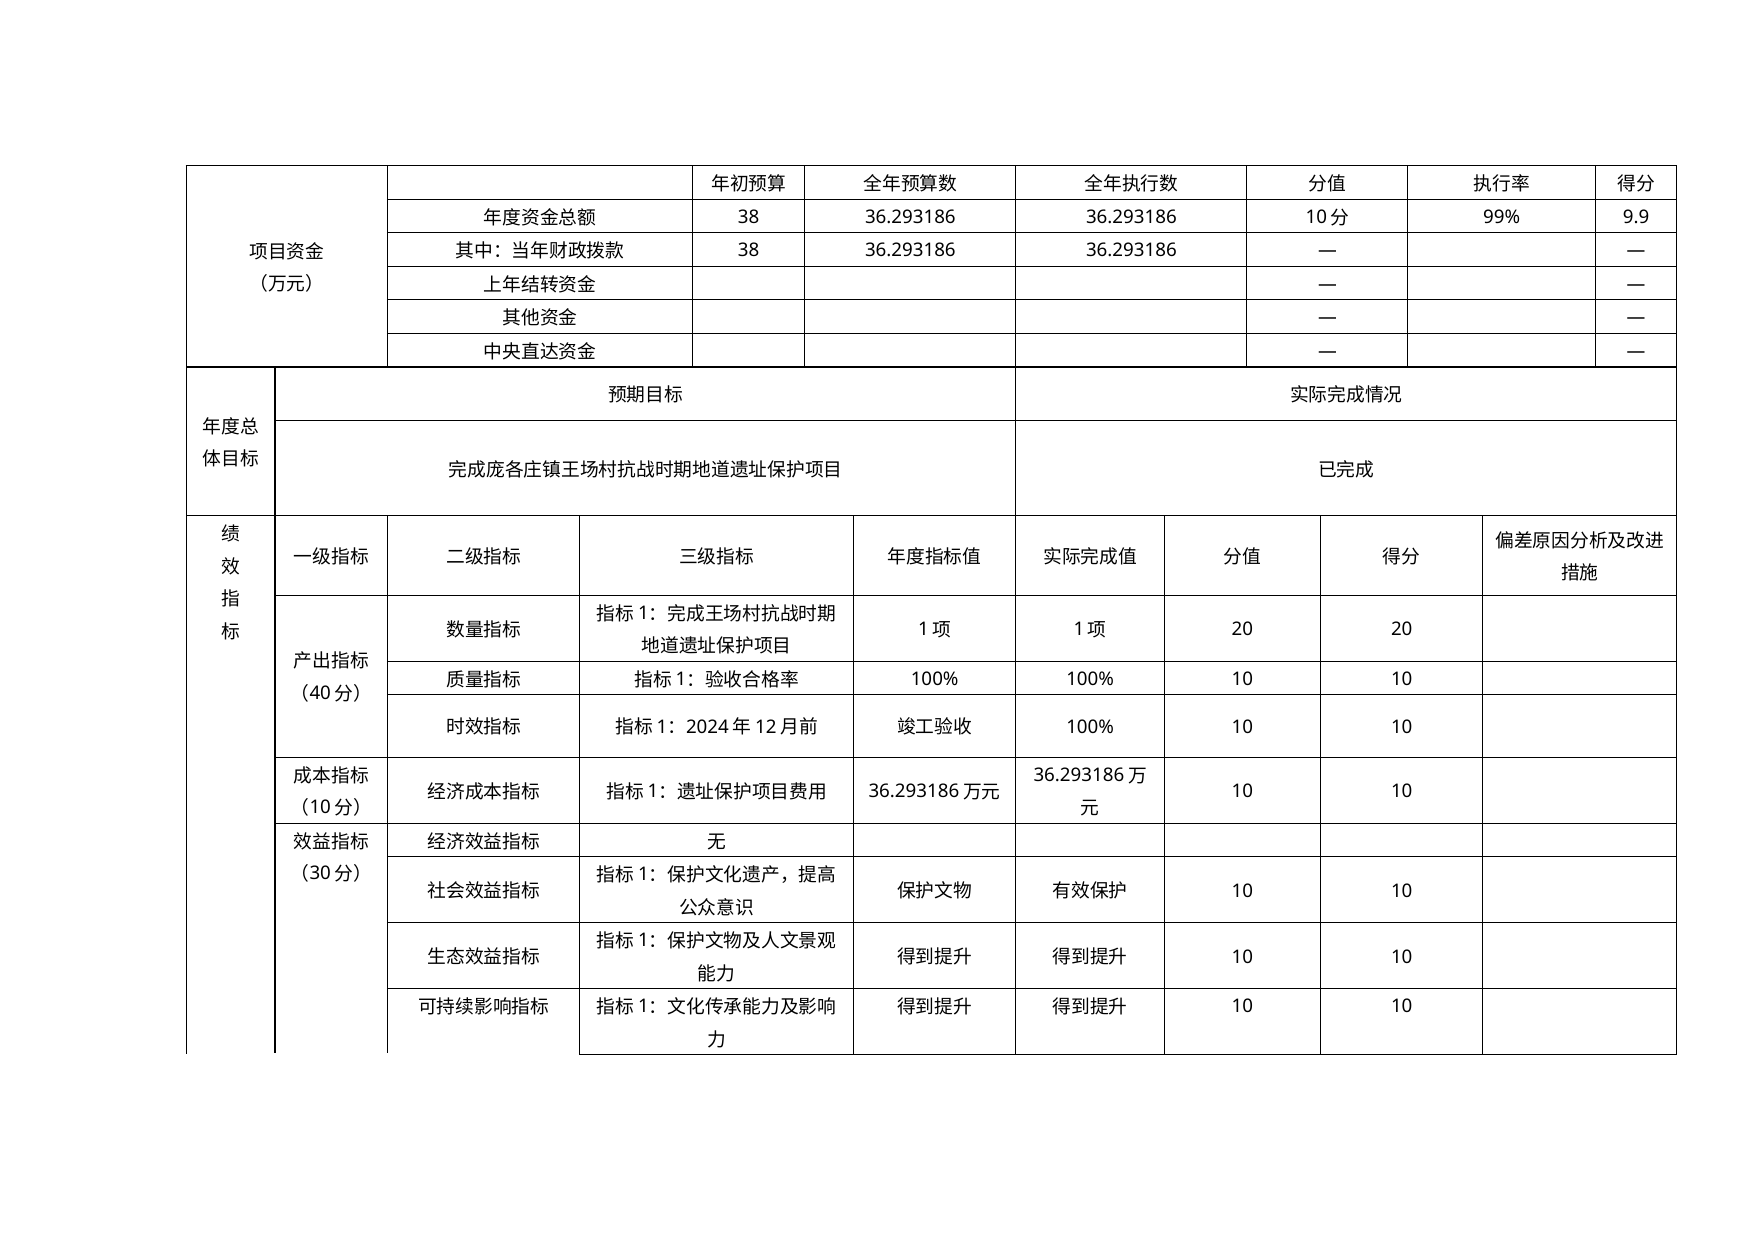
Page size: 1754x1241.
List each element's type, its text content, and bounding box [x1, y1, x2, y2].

table_cell 指标1：完成王场村抗战时期地道遗址保护项目 [580, 596, 853, 661]
table_cell 38 [693, 233, 804, 266]
table_cell 产出指标（40分） [276, 596, 387, 757]
table_cell 100% [1016, 662, 1164, 694]
table_cell 全年预算数 [805, 166, 1015, 199]
table_cell 10 [1165, 989, 1320, 1054]
table_cell 得到提升 [854, 923, 1015, 988]
table_cell 全年执行数 [1016, 166, 1246, 199]
table_cell 已完成 [1016, 421, 1676, 515]
table_cell 10 [1165, 662, 1320, 694]
table_cell 实际完成情况 [1016, 368, 1676, 419]
table_cell 得分 [1596, 166, 1676, 199]
table_cell 年度资金总额 [388, 200, 692, 232]
table_cell 38 [693, 200, 804, 232]
table_cell — [1596, 267, 1676, 299]
table_cell 执行率 [1408, 166, 1595, 199]
table_cell 10 [1321, 989, 1482, 1054]
table_cell 36.293186 [1016, 233, 1246, 266]
table_cell 上年结转资金 [388, 267, 692, 299]
table_cell 100% [854, 662, 1015, 694]
table_cell [1483, 989, 1676, 1054]
table_cell 年度总体目标 [187, 368, 274, 515]
table_cell 绩 效 指 标 [187, 516, 275, 1054]
table_cell 分值 [1247, 166, 1407, 199]
table_cell [1408, 334, 1595, 366]
table_cell [1016, 300, 1246, 333]
table_cell 成本指标（10分） [276, 758, 387, 823]
table_cell 36.293186 [1016, 200, 1246, 232]
table_cell [1321, 824, 1482, 856]
table_cell — [1596, 233, 1676, 266]
table_cell 社会效益指标 [388, 857, 579, 922]
table_cell 二级指标 [388, 516, 579, 594]
table_cell 经济成本指标 [388, 758, 579, 823]
table_cell 其中：当年财政拨款 [388, 233, 692, 266]
table_cell 效益指标（30分） [275, 824, 387, 1054]
table_cell [388, 166, 692, 199]
table_cell 得分 [1321, 516, 1482, 594]
table_cell — [1596, 334, 1676, 366]
table_cell 中央直达资金 [388, 334, 692, 366]
table_cell 保护文物 [854, 857, 1015, 922]
table_cell 数量指标 [388, 596, 579, 661]
table_cell [1483, 758, 1676, 823]
table_cell 指标1：文化传承能力及影响力 [580, 989, 853, 1054]
table_cell [1016, 267, 1246, 299]
table_cell [1483, 662, 1676, 694]
table_cell 10 [1165, 923, 1320, 988]
table_cell [1016, 334, 1246, 366]
table_cell 预期目标 [276, 368, 1015, 419]
table_cell 时效指标 [388, 695, 579, 757]
table_cell [854, 824, 1015, 856]
table_cell [1408, 300, 1595, 333]
table_cell 分值 [1165, 516, 1320, 594]
table_cell [1016, 824, 1164, 856]
table_cell 20 [1165, 596, 1320, 661]
table_cell 质量指标 [388, 662, 579, 694]
table_cell — [1247, 267, 1407, 299]
table_cell 10 [1321, 662, 1482, 694]
table_cell 指标1：2024年12月前 [580, 695, 853, 757]
table_cell 年度指标值 [854, 516, 1015, 594]
table_cell [693, 300, 804, 333]
table_cell [1483, 923, 1676, 988]
table_cell [805, 267, 1015, 299]
table_cell 10 [1321, 857, 1482, 922]
table_cell 生态效益指标 [388, 923, 579, 988]
table_cell 指标1：保护文化遗产，提高公众意识 [580, 857, 853, 922]
table_cell 得到提升 [1016, 923, 1164, 988]
table_cell 36.293186 [805, 200, 1015, 232]
table_cell 20 [1321, 596, 1482, 661]
table_cell [1483, 857, 1676, 922]
table_cell 10 [1165, 758, 1320, 823]
table_cell 10 [1321, 923, 1482, 988]
table_cell 无 [580, 824, 853, 856]
table_cell [1483, 824, 1676, 856]
table_cell 项目资金 （万元） [187, 166, 387, 366]
table_cell 1项 [1016, 596, 1164, 661]
table_cell [693, 334, 804, 366]
table_cell 其他资金 [388, 300, 692, 333]
table_cell 10分 [1247, 200, 1407, 232]
table_cell [1165, 824, 1320, 856]
table_cell 得到提升 [854, 989, 1015, 1054]
table_cell — [1596, 300, 1676, 333]
table_cell — [1247, 300, 1407, 333]
table_cell 经济效益指标 [388, 824, 579, 856]
table_cell 10 [1165, 857, 1320, 922]
table_cell 99% [1408, 200, 1595, 232]
table_cell 9.9 [1596, 200, 1676, 232]
table_cell [805, 300, 1015, 333]
table_cell — [1247, 334, 1407, 366]
table_cell 得到提升 [1016, 989, 1164, 1054]
table_cell [1408, 233, 1595, 266]
table_cell 三级指标 [580, 516, 853, 594]
table_cell 一级指标 [276, 516, 387, 594]
table_cell 可持续影响指标 [388, 989, 579, 1054]
table_cell [693, 267, 804, 299]
table_cell [805, 334, 1015, 366]
table_cell — [1247, 233, 1407, 266]
table_cell 10 [1165, 695, 1320, 757]
table_cell 指标1：验收合格率 [580, 662, 853, 694]
table_cell 偏差原因分析及改进措施 [1483, 516, 1676, 594]
table_cell 36.293186万元 [854, 758, 1015, 823]
table_cell 实际完成值 [1016, 516, 1164, 594]
table_cell 36.293186 [805, 233, 1015, 266]
table_cell 10 [1321, 758, 1482, 823]
table_cell [1483, 596, 1676, 661]
table_cell 年初预算 [693, 166, 804, 199]
table_cell 10 [1321, 695, 1482, 757]
table_cell 指标1：遗址保护项目费用 [580, 758, 853, 823]
table_cell 指标1：保护文物及人文景观能力 [580, 923, 853, 988]
table_cell 36.293186万元 [1016, 758, 1164, 823]
table_cell 有效保护 [1016, 857, 1164, 922]
table_cell [1483, 695, 1676, 757]
table_cell 100% [1016, 695, 1164, 757]
table_cell [1408, 267, 1595, 299]
table_cell 完成庞各庄镇王场村抗战时期地道遗址保护项目 [276, 421, 1015, 515]
table_cell 1项 [854, 596, 1015, 661]
table_cell 竣工验收 [854, 695, 1015, 757]
